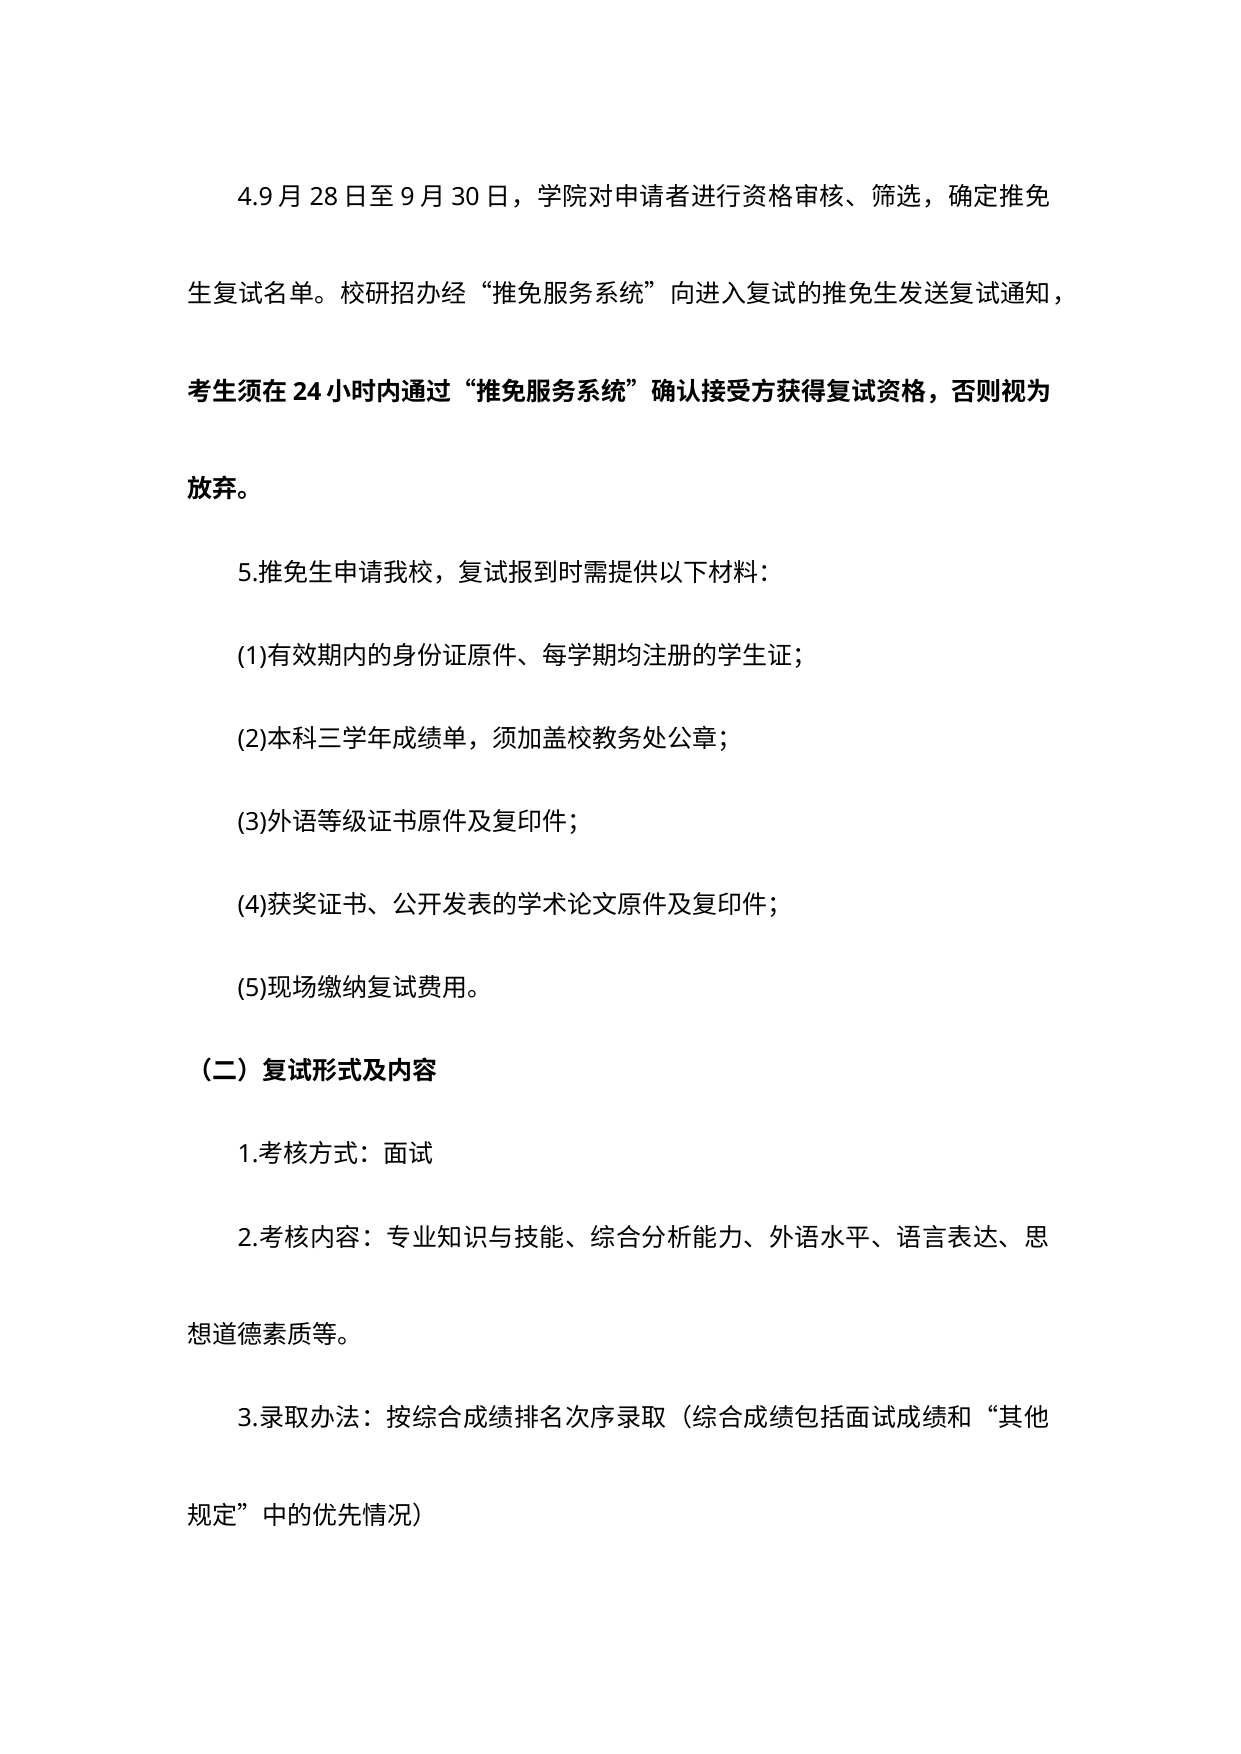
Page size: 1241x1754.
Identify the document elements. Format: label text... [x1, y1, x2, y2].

text (1)有效期内的身份证原件、每学期均注册的学生证； [187, 621, 1053, 686]
text 5.推免生申请我校，复试报到时需提供以下材料： [187, 538, 1053, 603]
text （二）复试形式及内容 [187, 1036, 1053, 1101]
text (3)外语等级证书原件及复印件； [187, 787, 1053, 852]
text 1.考核方式：面试 [187, 1119, 1053, 1184]
text (4)获奖证书、公开发表的学术论文原件及复印件； [187, 870, 1053, 935]
text 3.录取办法：按综合成绩排名次序录取（综合成绩包括面试成绩和“其他规定”中的优先情况） [187, 1383, 1053, 1546]
text (2)本科三学年成绩单，须加盖校教务处公章； [187, 704, 1053, 769]
text 4.9月28日至9月30日，学院对申请者进行资格审核、筛选，确定推免生复试名单。校研招办经“推免服务系统”向进入复试的推免生发送复试通知，考生须在24小时内通过“推免服务系统”确认接受方获得复试资格，否则视为放弃。 [187, 162, 1053, 519]
text (5)现场缴纳复试费用。 [187, 953, 1053, 1018]
text 2.考核内容：专业知识与技能、综合分析能力、外语水平、语言表达、思想道德素质等。 [187, 1203, 1053, 1365]
